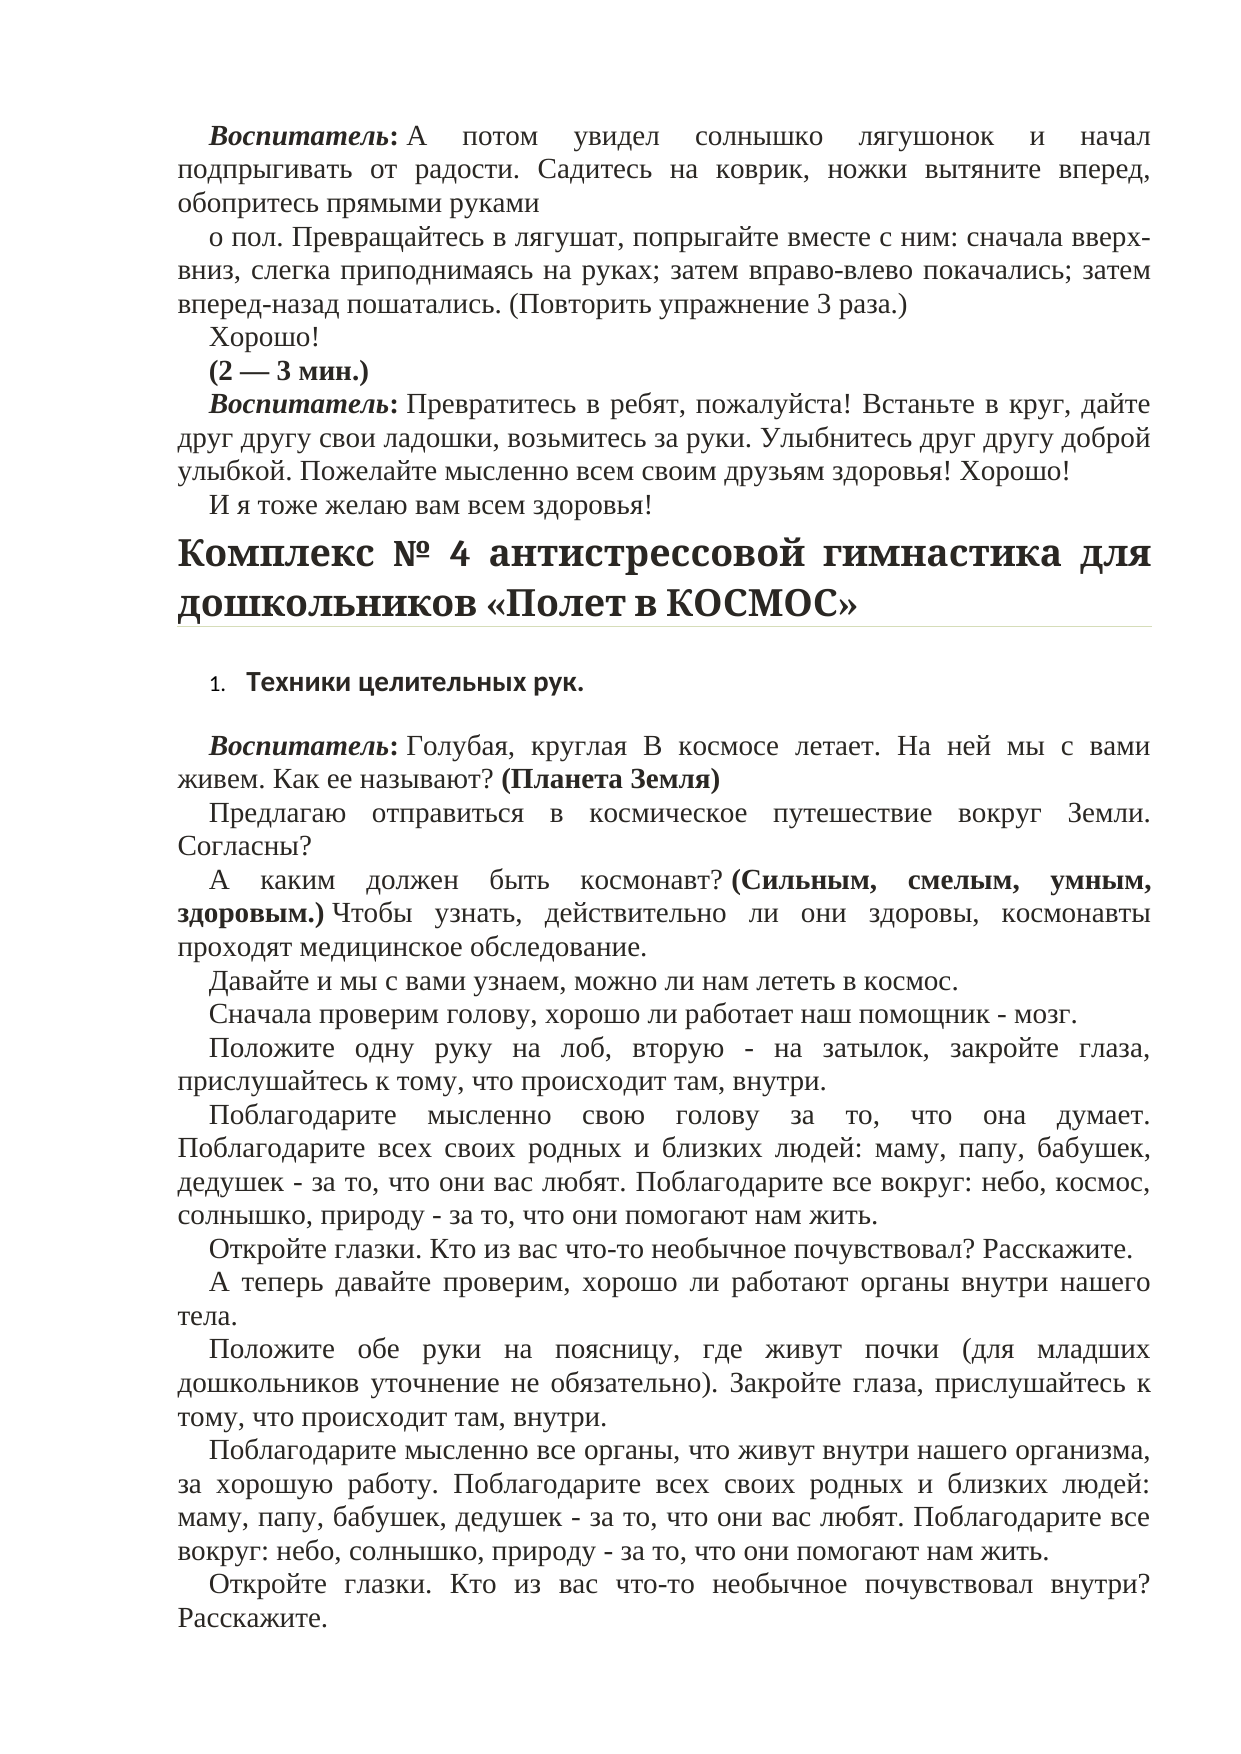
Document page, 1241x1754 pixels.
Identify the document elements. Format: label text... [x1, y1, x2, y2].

subtitle Комплекс № 4 антистрессовой гимнастика для дошкольников «Полет в КОСМОС» [177, 533, 1152, 626]
text Воспитатель: А потом увидел солнышко лягушонок и начал подпрыгивать от радости. Садитесь на коврик, ножки вытяните вперед, обопритесь прямыми руками [177, 118, 1152, 219]
text Воспитатель: Голубая, круглая В космосе летает. На ней мы с вами живем. Как ее называют? (Планета Земля) [177, 728, 1152, 795]
text Предлагаю отправиться в космическое путешествие вокруг Земли. Согласны? [177, 795, 1152, 862]
text Воспитатель: Превратитесь в ребят, пожалуйста! Встаньте в круг, дайте друг другу свои ладошки, возьмитесь за руки. Улыбнитесь друг другу доброй улыбкой. Пожелайте мысленно всем своим друзьям здоровья! Хорошо! [177, 386, 1152, 487]
text (2 — 3 мин.) [177, 353, 1152, 386]
text Давайте и мы с вами узнаем, можно ли нам лететь в космос. [177, 963, 1152, 996]
text Хорошо! [177, 319, 1152, 353]
text Поблагодарите мысленно свою голову за то, что она думает. Поблагодарите всех своих родных и близких людей: маму, папу, бабушек, дедушек - за то, что они вас любят. Поблагодарите все вокруг: небо, космос, солнышко, природу - за то, что они помогают нам жить. [177, 1097, 1152, 1231]
text Поблагодарите мысленно все органы, что живут внутри нашего организма, за хорошую работу. Поблагодарите всех своих родных и близких людей: маму, папу, бабушек, дедушек - за то, что они вас любят. Поблагодарите все вокруг: небо, солнышко, природу - за то, что они помогают нам жить. [177, 1432, 1152, 1566]
text А каким должен быть космонавт? (Сильным, смелым, умным, здоровым.) Чтобы узнать, действительно ли они здоровы, космонавты проходят медицинское обследование. [177, 862, 1152, 963]
text Сначала проверим голову, хорошо ли работает наш помощник - мозг. [177, 996, 1152, 1030]
text о пол. Превращайтесь в лягушат, попрыгайте вместе с ним: сначала вверх-вниз, слегка приподнимаясь на руках; затем вправо-влево покачались; затем вперед-назад пошатались. (Повторить упражнение 3 раза.) [177, 219, 1152, 319]
text И я тоже желаю вам всем здоровья! [177, 487, 1152, 521]
text Откройте глазки. Кто из вас что-то необычное почувствовал? Расскажите. [177, 1231, 1152, 1264]
text Положите одну руку на лоб, вторую - на затылок, закройте глаза, прислушайтесь к тому, что происходит там, внутри. [177, 1030, 1152, 1097]
text Откройте глазки. Кто из вас что-то необычное почувствовал внутри? Расскажите. [177, 1566, 1152, 1633]
text А теперь давайте проверим, хорошо ли работают органы внутри нашего тела. [177, 1264, 1152, 1332]
list Техники целительных рук. [208, 663, 1152, 699]
text Положите обе руки на поясницу, где живут почки (для младших дошкольников уточнение не обязательно). Закройте глаза, прислушайтесь к тому, что происходит там, внутри. [177, 1332, 1152, 1432]
